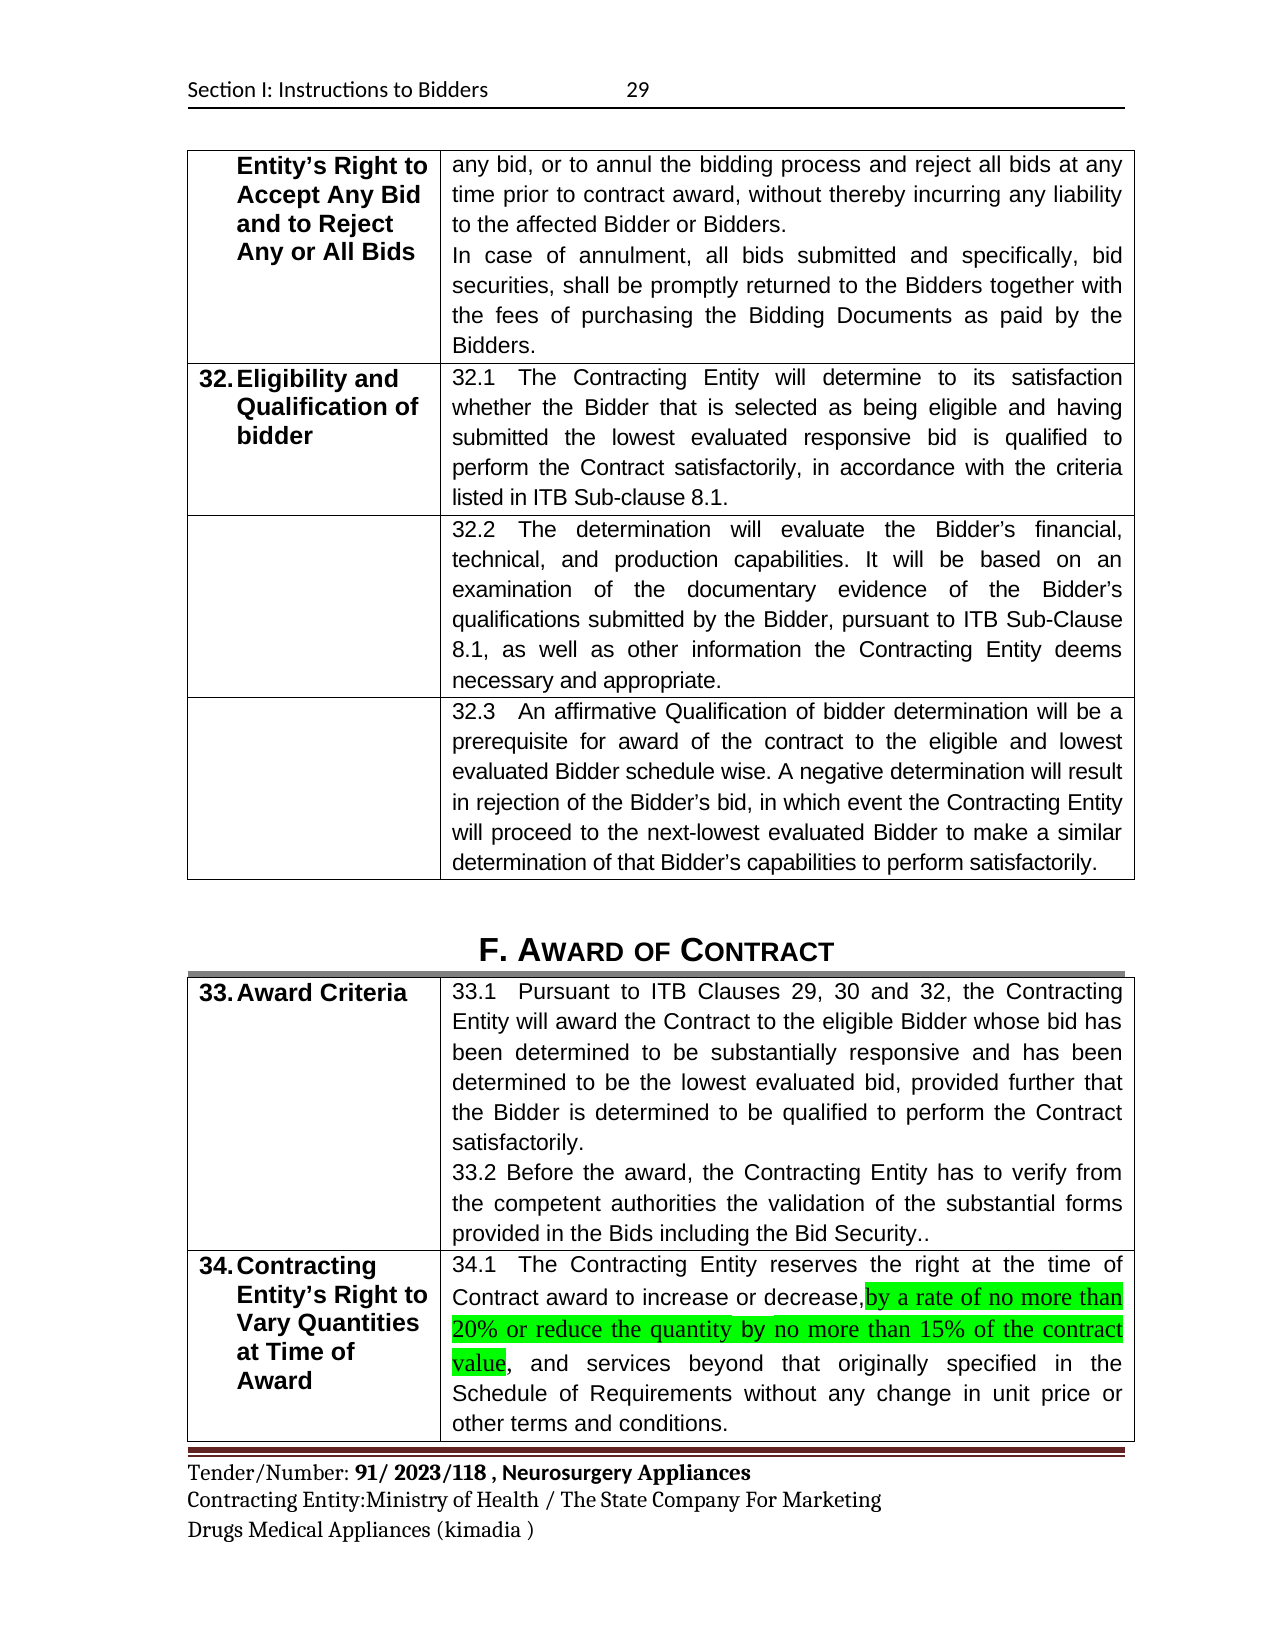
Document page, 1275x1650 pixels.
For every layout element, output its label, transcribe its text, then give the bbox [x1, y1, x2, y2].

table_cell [441, 151, 1134, 362]
table_cell 32.3 An affirmative Qualification of bidder determination will be a prerequisite for award of the contract to the eligible and lowest evaluated Bidder schedule wise. A negative determination will result in rejection of the Bidder’s bid, in which event the Contracting Entity will proceed to the next-lowest evaluated Bidder to make a similar determination of that Bidder’s capabilities to perform satisfactorily. [441, 698, 1134, 879]
table_cell 34. Contracting Entity’s Right to Vary Quantities at Time of Award [188, 1251, 440, 1441]
text F. Award of Contract [187, 930, 1125, 977]
table_cell [188, 516, 440, 697]
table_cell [188, 151, 440, 362]
table_header 33. Award Criteria [188, 978, 440, 1250]
table_cell 32.2 The determination will evaluate the Bidder’s financial, technical, and production capabilities. It will be based on an examination of the documentary evidence of the Bidder’s qualifications submitted by the Bidder, pursuant to ITB Sub-Clause 8.1, as well as other information the Contracting Entity deems necessary and appropriate. [441, 516, 1134, 697]
table_cell [188, 698, 440, 879]
table_cell 32. Eligibility and Qualification of bidder [188, 364, 440, 514]
table_header 33.1 Pursuant to ITB Clauses 29, 30 and 32, the Contracting Entity will award the Contract to the eligible Bidder whose bid has been determined to be substantially responsive and has been determined to be the lowest evaluated bid, provided further that the Bidder is determined to be qualified to perform the Contract satisfactorily. 33.2 Before the award, the Contracting Entity has to verify from the competent authorities the validation of the substantial forms provided in the Bids including the Bid Security.. [441, 978, 1134, 1250]
table_cell 34.1 The Contracting Entity reserves the right at the time of Contract award to increase or decrease,by a rate of no more than 20% or reduce the quantity by no more than 15% of the contract value, and services beyond that originally specified in the Schedule of Requirements without any change in unit price or other terms and conditions. [441, 1251, 1134, 1441]
table_cell 32.1 The Contracting Entity will determine to its satisfaction whether the Bidder that is selected as being eligible and having submitted the lowest evaluated responsive bid is qualified to perform the Contract satisfactorily, in accordance with the criteria listed in ITB Sub-clause 8.1. [441, 364, 1134, 514]
